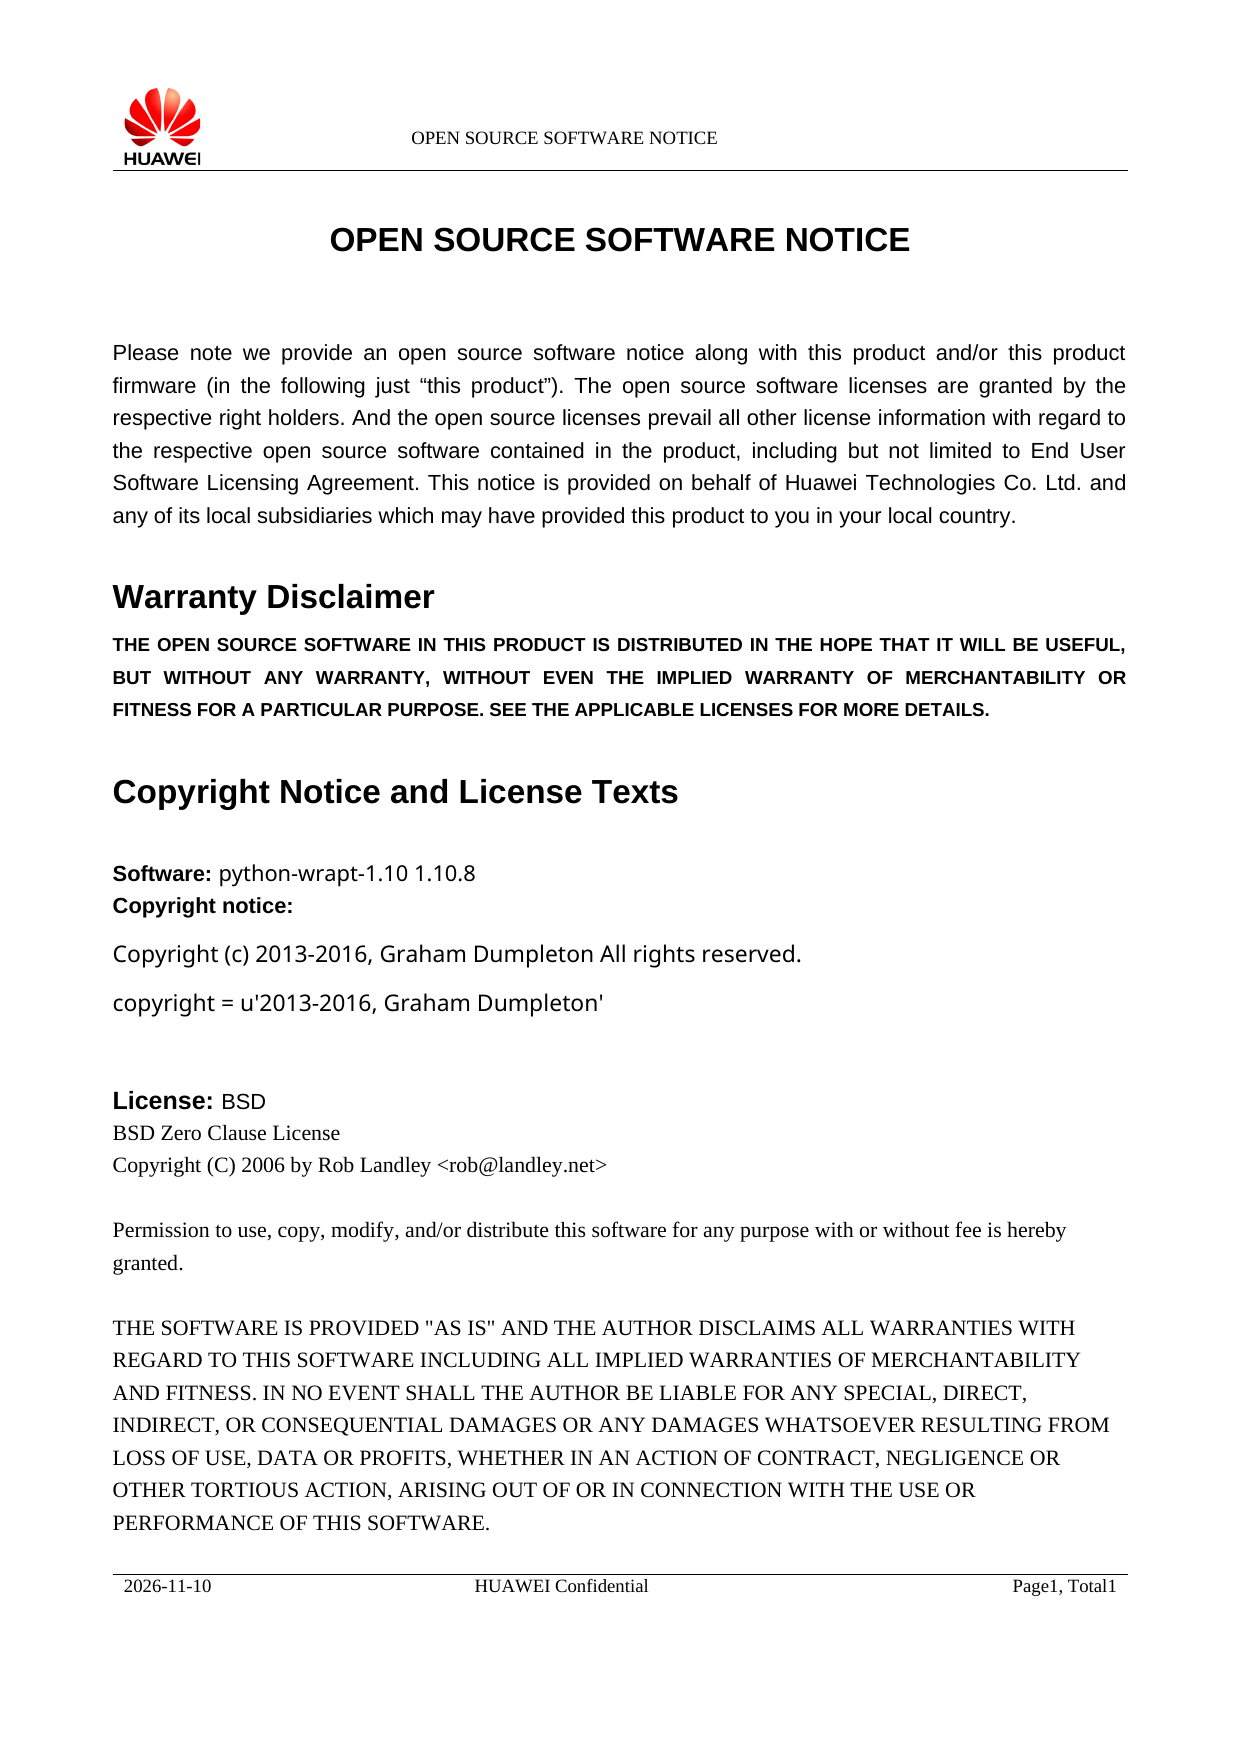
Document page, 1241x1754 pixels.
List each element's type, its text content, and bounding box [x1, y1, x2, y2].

text Warranty Disclaimer [112, 564, 1128, 629]
picture [124, 88, 201, 165]
text Please note we provide an open source software notice along with this product and/or this product firmware (in the following just “this product”). The open source software licenses are granted by the respective right holders. And the open source licenses prevail all other license information with regard to the respective open source software contained in the product, including but not limited to End User Software Licensing Agreement. This notice is provided on behalf of Huawei Technologies Co. Ltd. and any of its local subsidiaries which may have provided this product to you in your local country. [112, 336, 1128, 531]
text Copyright notice: Copyright (c) 2013-2016, Graham Dumpleton All rights reserved. copyright = u'2013-2016, Graham Dumpleton' [112, 889, 1128, 1068]
text Copyright Notice and License Texts [112, 759, 1128, 824]
title Software: python-wrapt-1.10 1.10.8 [112, 856, 1128, 889]
text BSD Zero Clause License Copyright (C) 2006 by Rob Landley <rob@landley.net> Permission to use, copy, modify, and/or distribute this software for any purpose with or without fee is hereby granted. THE SOFTWARE IS PROVIDED "AS IS" AND THE AUTHOR DISCLAIMS ALL WARRANTIES WITH REGARD TO THIS SOFTWARE INCLUDING ALL IMPLIED WARRANTIES OF MERCHANTABILITY AND FITNESS. IN NO EVENT SHALL THE AUTHOR BE LIABLE FOR ANY SPECIAL, DIRECT, INDIRECT, OR CONSEQUENTIAL DAMAGES OR ANY DAMAGES WHATSOEVER RESULTING FROM LOSS OF USE, DATA OR PROFITS, WHETHER IN AN ACTION OF CONTRACT, NEGLIGENCE OR OTHER TORTIOUS ACTION, ARISING OUT OF OR IN CONNECTION WITH THE USE OR PERFORMANCE OF THIS SOFTWARE. [112, 1116, 1128, 1571]
text The open source software in this product is distributed in the hope that it will be useful, but WITHOUT ANY WARRANTY, without even the implied warranty of MERCHANTABILITY or FITNESS FOR A PARTICULAR PURPOSE. See the applicable licenses for more details. [112, 629, 1128, 726]
text OPEN SOURCE SOFTWARE NOTICE [112, 206, 1128, 271]
text License: BSD [112, 1084, 1128, 1116]
